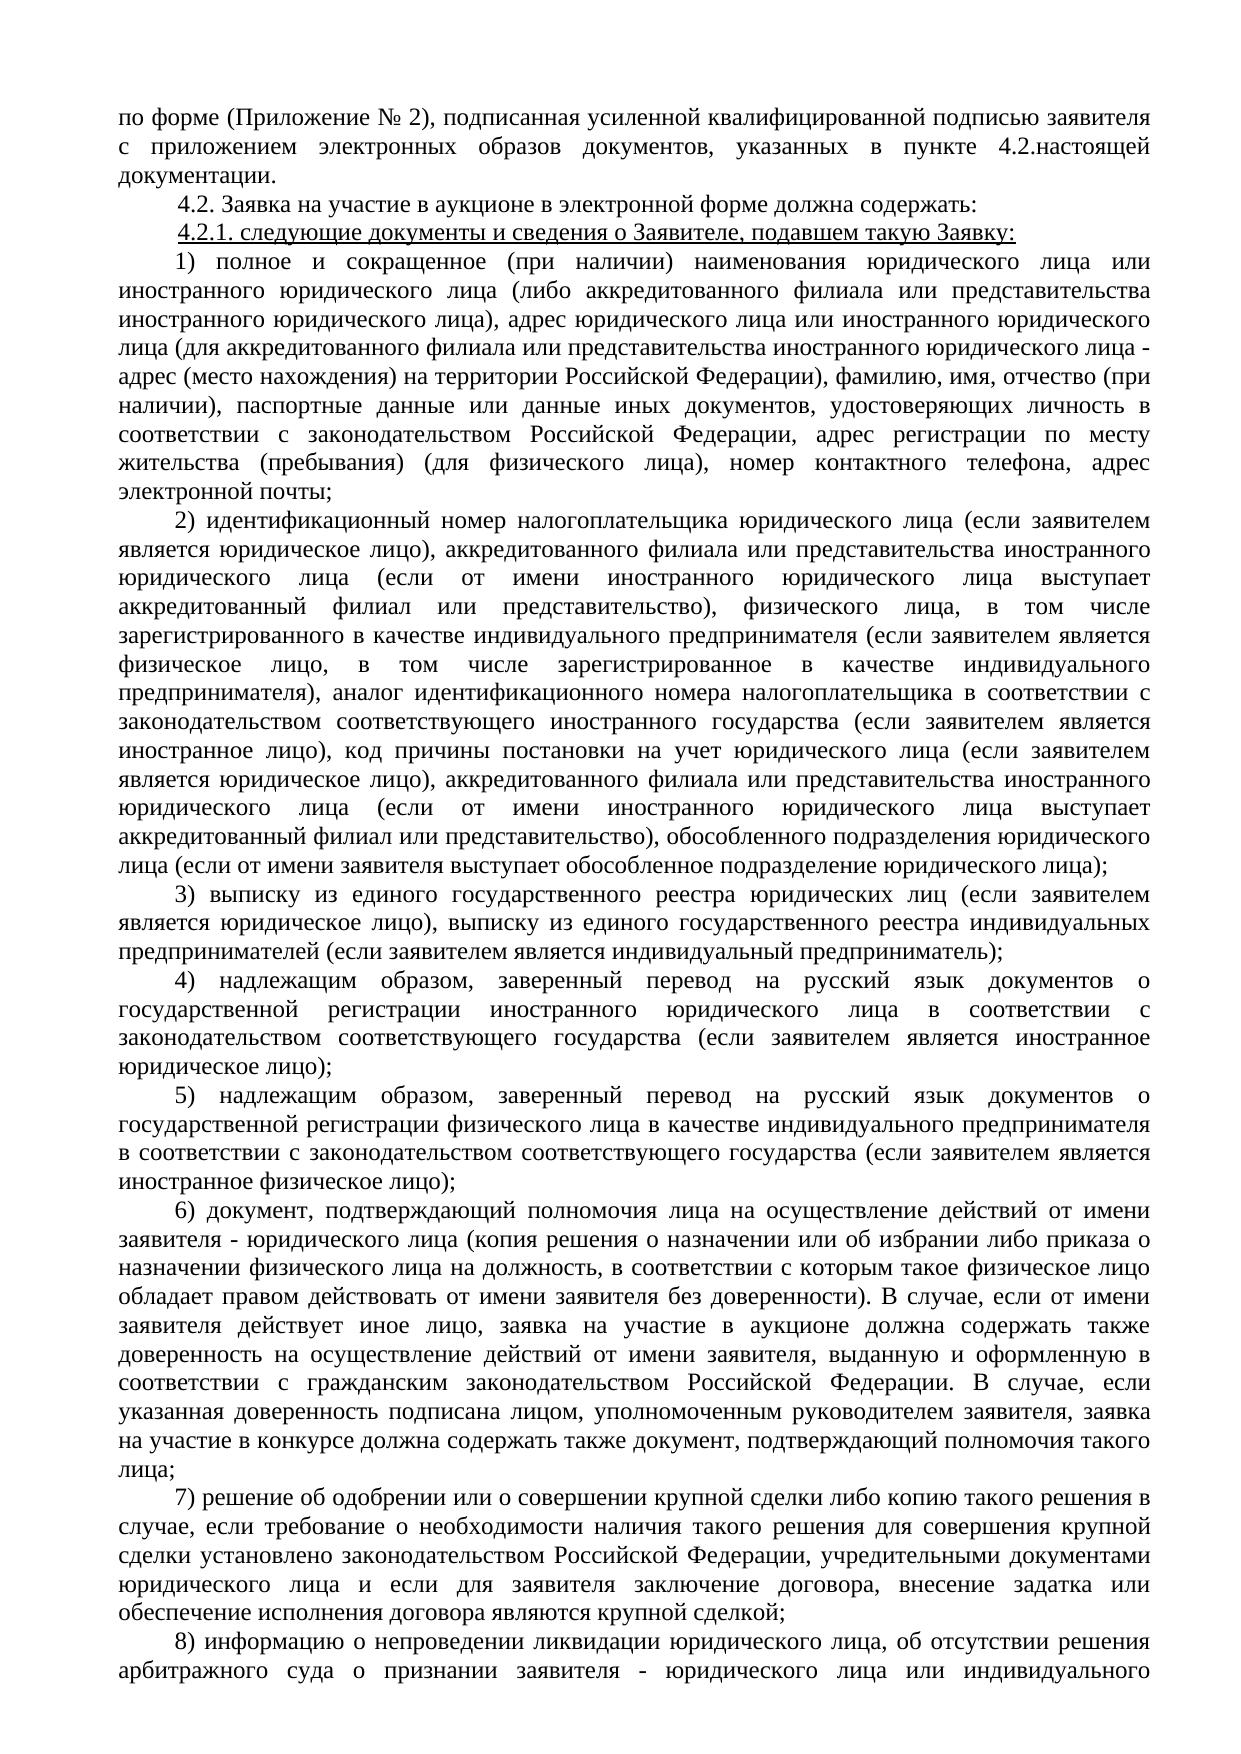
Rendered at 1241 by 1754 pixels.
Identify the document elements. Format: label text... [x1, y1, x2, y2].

text 4.2.1. следующие документы и сведения о Заявителе, подавшем такую Заявку: [118, 217, 1152, 246]
text 4.2. Заявка на участие в аукционе в электронной форме должна содержать: [118, 189, 1152, 217]
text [118, 1626, 1152, 1684]
text 3) выписку из единого государственного реестра юридических лиц (если заявителем является юридическое лицо), выписку из единого государственного реестра индивидуальных предпринимателей (если заявителем является индивидуальный предприниматель); [118, 879, 1152, 965]
text 7) решение об одобрении или о совершении крупной сделки либо копию такого решения в случае, если требование о необходимости наличия такого решения для совершения крупной сделки установлено законодательством Российской Федерации, учредительными документами юридического лица и если для заявителя заключение договора, внесение задатка или обеспечение исполнения договора являются крупной сделкой; [118, 1482, 1152, 1626]
text 6) документ, подтверждающий полномочия лица на осуществление действий от имени заявителя - юридического лица (копия решения о назначении или об избрании либо приказа о назначении физического лица на должность, в соответствии с которым такое физическое лицо обладает правом действовать от имени заявителя без доверенности). В случае, если от имени заявителя действует иное лицо, заявка на участие в аукционе должна содержать также доверенность на осуществление действий от имени заявителя, выданную и оформленную в соответствии с гражданским законодательством Российской Федерации. В случае, если указанная доверенность подписана лицом, уполномоченным руководителем заявителя, заявка на участие в конкурсе должна содержать также документ, подтверждающий полномочия такого лица; [118, 1195, 1152, 1482]
text 5) надлежащим образом, заверенный перевод на русский язык документов о государственной регистрации физического лица в качестве индивидуального предпринимателя в соответствии с законодательством соответствующего государства (если заявителем является иностранное физическое лицо); [118, 1080, 1152, 1195]
text 2) идентификационный номер налогоплательщика юридического лица (если заявителем является юридическое лицо), аккредитованного филиала или представительства иностранного юридического лица (если от имени иностранного юридического лица выступает аккредитованный филиал или представительство), физического лица, в том числе зарегистрированного в качестве индивидуального предпринимателя (если заявителем является физическое лицо, в том числе зарегистрированное в качестве индивидуального предпринимателя), аналог идентификационного номера налогоплательщика в соответствии с законодательством соответствующего иностранного государства (если заявителем является иностранное лицо), код причины постановки на учет юридического лица (если заявителем является юридическое лицо), аккредитованного филиала или представительства иностранного юридического лица (если от имени иностранного юридического лица выступает аккредитованный филиал или представительство), обособленного подразделения юридического лица (если от имени заявителя выступает обособленное подразделение юридического лица); [118, 505, 1152, 879]
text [118, 102, 1152, 189]
text 1) полное и сокращенное (при наличии) наименования юридического лица или иностранного юридического лица (либо аккредитованного филиала или представительства иностранного юридического лица), адрес юридического лица или иностранного юридического лица (для аккредитованного филиала или представительства иностранного юридического лица - адрес (место нахождения) на территории Российской Федерации), фамилию, имя, отчество (при наличии), паспортные данные или данные иных документов, удостоверяющих личность в соответствии с законодательством Российской Федерации, адрес регистрации по месту жительства (пребывания) (для физического лица), номер контактного телефона, адрес электронной почты; [118, 246, 1152, 505]
text 4) надлежащим образом, заверенный перевод на русский язык документов о государственной регистрации иностранного юридического лица в соответствии с законодательством соответствующего государства (если заявителем является иностранное юридическое лицо); [118, 965, 1152, 1080]
